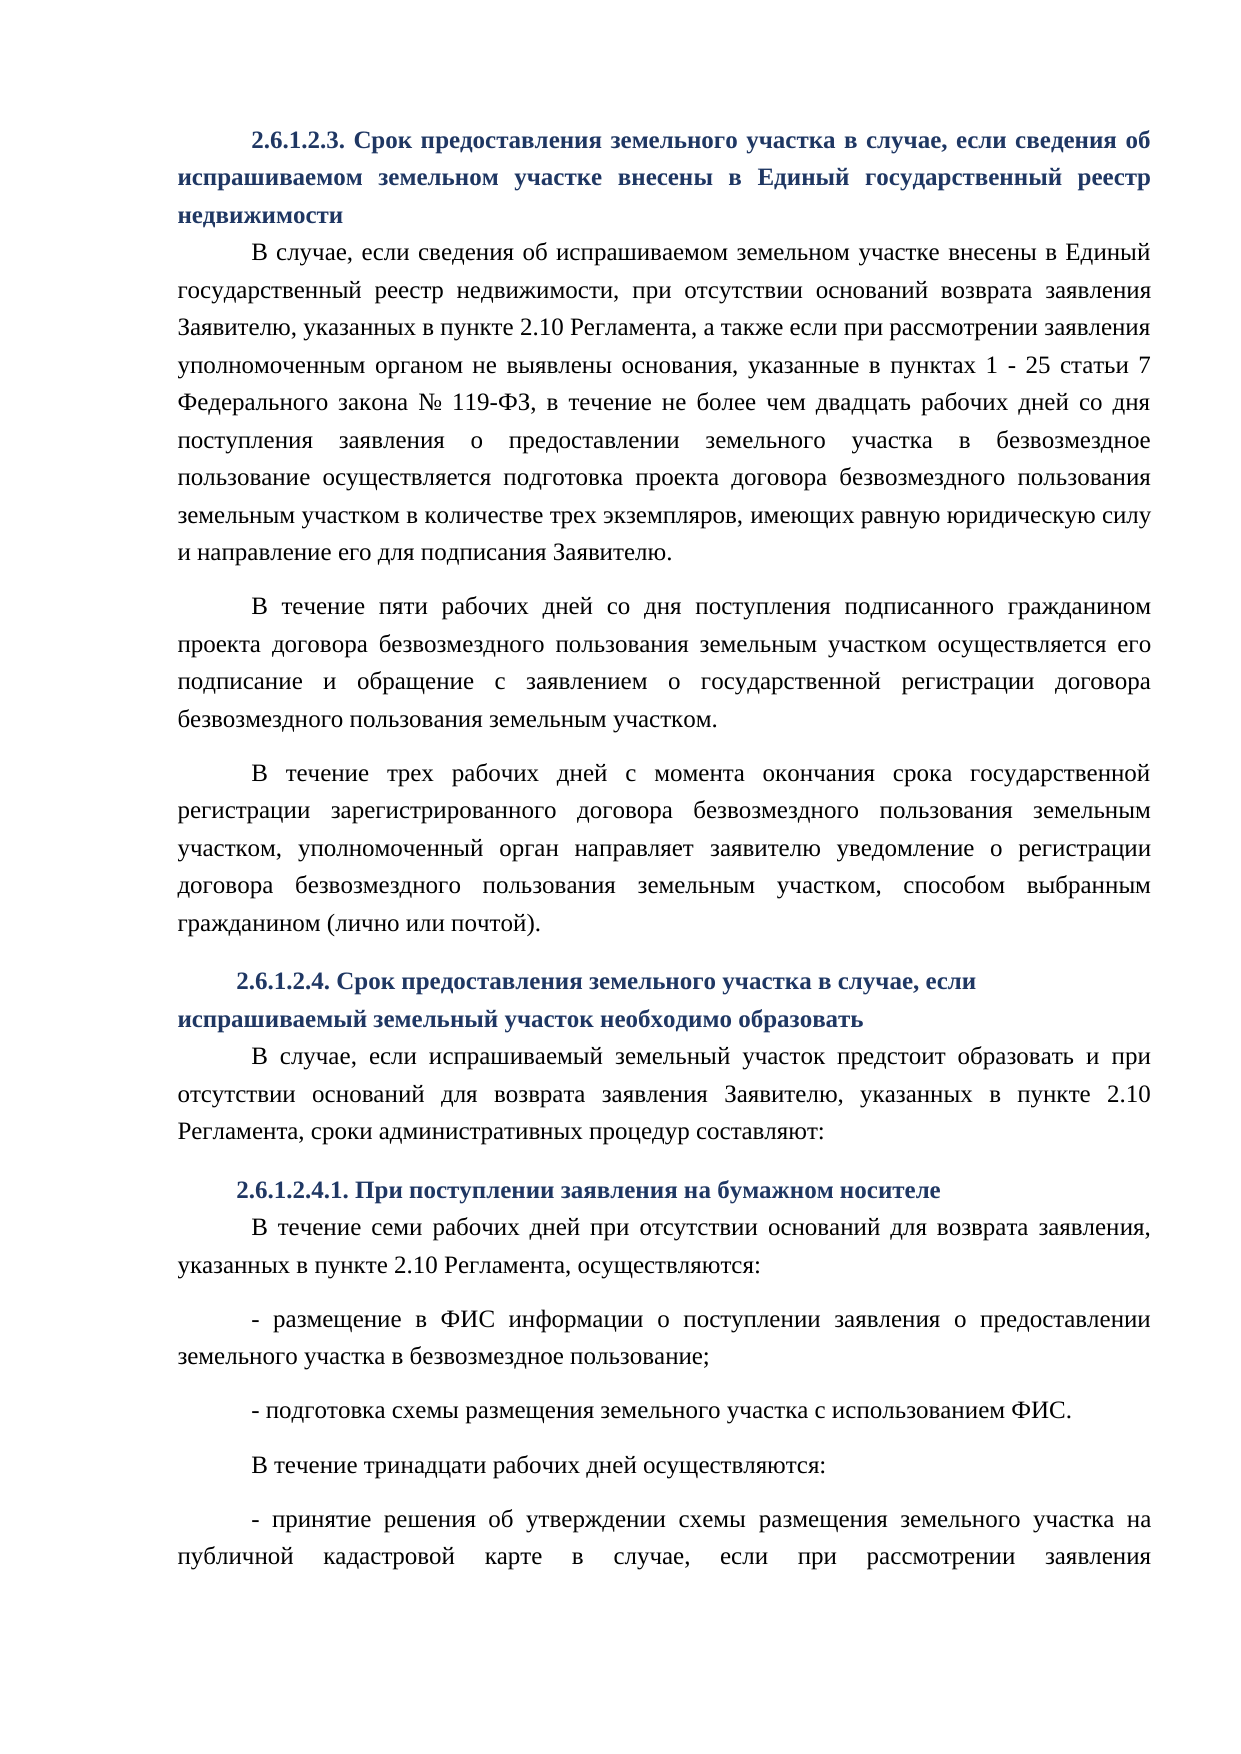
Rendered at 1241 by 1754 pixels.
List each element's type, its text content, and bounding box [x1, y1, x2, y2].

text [177, 1497, 1152, 1572]
text В течение семи рабочих дней при отсутствии оснований для возврата заявления, указанных в пункте 2.10 Регламента, осуществляются: [177, 1206, 1152, 1281]
text В случае, если сведения об испрашиваемом земельном участке внесены в Единый государственный реестр недвижимости, при отсутствии оснований возврата заявления Заявителю, указанных в пункте 2.10 Регламента, а также если при рассмотрении заявления уполномоченным органом не выявлены основания, указанные в пунктах 1 - 25 статьи 7 Федерального закона № 119-ФЗ, в течение не более чем двадцать рабочих дней со дня поступления заявления о предоставлении земельного участка в безвозмездное пользование осуществляется подготовка проекта договора безвозмездного пользования земельным участком в количестве трех экземпляров, имеющих равную юридическую силу и направление его для подписания Заявителю. [177, 231, 1152, 568]
subtitle 2.6.1.2.4.1. При поступлении заявления на бумажном носителе [177, 1168, 1152, 1206]
text - подготовка схемы размещения земельного участка с использованием ФИС. [177, 1389, 1152, 1426]
subtitle 2.6.1.2.3. Срок предоставления земельного участка в случае, если сведения об испрашиваемом земельном участке внесены в Единый государственный реестр недвижимости [177, 118, 1152, 231]
subtitle 2.6.1.2.4. Срок предоставления земельного участка в случае, если испрашиваемый земельный участок необходимо образовать [177, 960, 1152, 1035]
text В течение тринадцати рабочих дней осуществляются: [177, 1443, 1152, 1481]
text В течение трех рабочих дней с момента окончания срока государственной регистрации зарегистрированного договора безвозмездного пользования земельным участком, уполномоченный орган направляет заявителю уведомление о регистрации договора безвозмездного пользования земельным участком, способом выбранным гражданином (лично или почтой). [177, 751, 1152, 939]
text - размещение в ФИС информации о поступлении заявления о предоставлении земельного участка в безвозмездное пользование; [177, 1297, 1152, 1372]
text В течение пяти рабочих дней со дня поступления подписанного гражданином проекта договора безвозмездного пользования земельным участком осуществляется его подписание и обращение с заявлением о государственной регистрации договора безвозмездного пользования земельным участком. [177, 585, 1152, 735]
text В случае, если испрашиваемый земельный участок предстоит образовать и при отсутствии оснований для возврата заявления Заявителю, указанных в пункте 2.10 Регламента, сроки административных процедур составляют: [177, 1035, 1152, 1147]
